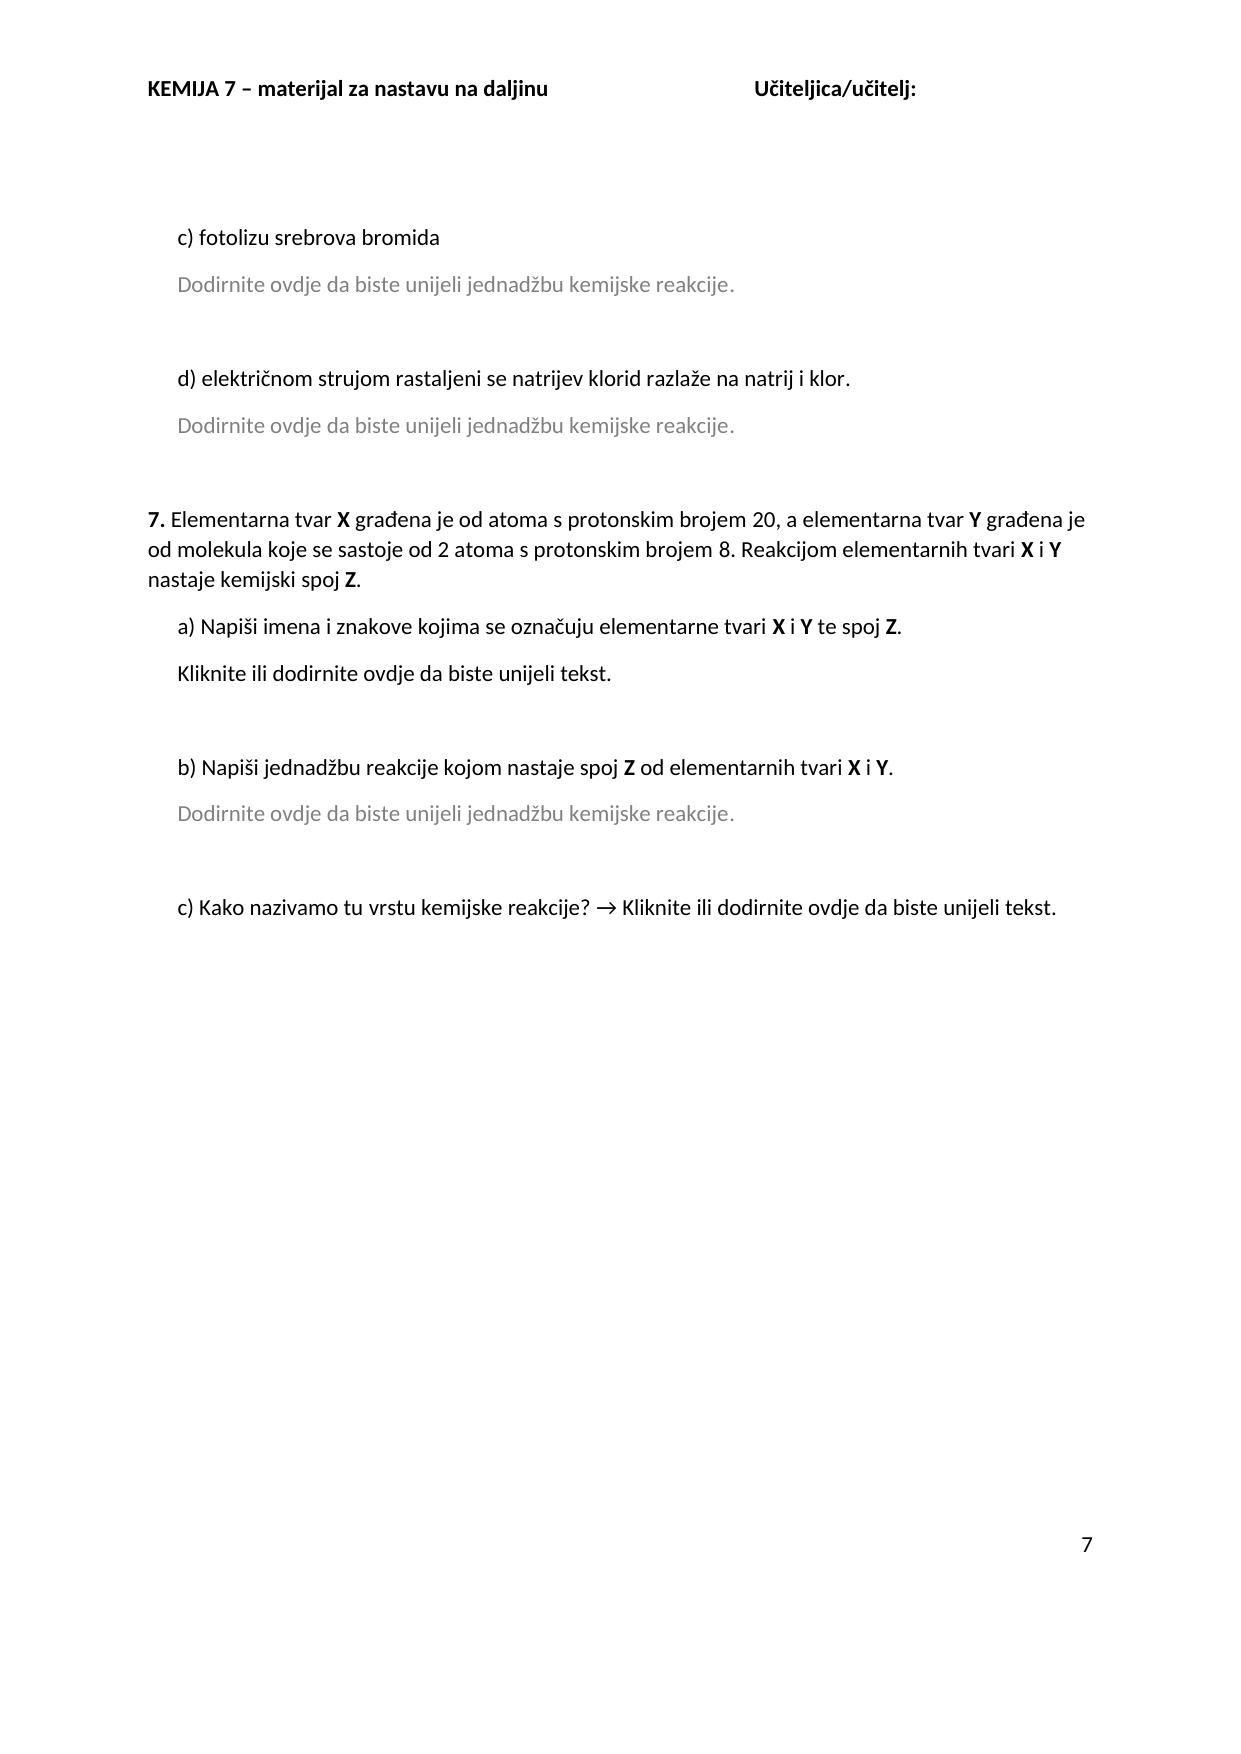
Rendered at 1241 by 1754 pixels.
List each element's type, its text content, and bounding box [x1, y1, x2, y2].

text . [177, 270, 1093, 298]
text . [177, 799, 1093, 827]
text . [177, 411, 1093, 439]
text 7. Elementarna tvar X građena je od atoma s protonskim brojem 20, a elementarna tvar Y građena je od molekula koje se sastoje od 2 atoma s protonskim brojem 8. Reakcijom elementarnih tvari X i Y nastaje kemijski spoj Z. [148, 505, 1093, 593]
text c) fotolizu srebrova bromida [177, 223, 1093, 251]
text b) Napiši jednadžbu reakcije kojom nastaje spoj Z od elementarnih tvari X i Y. [177, 753, 1093, 781]
text c) Kako nazivamo tu vrstu kemijske reakcije? → [177, 893, 1093, 921]
text a) Napiši imena i znakove kojima se označuju elementarne tvari X i Y te spoj Z. [177, 612, 1093, 640]
text d) električnom strujom rastaljeni se natrijev klorid razlaže na natrij i klor. [177, 364, 1093, 392]
